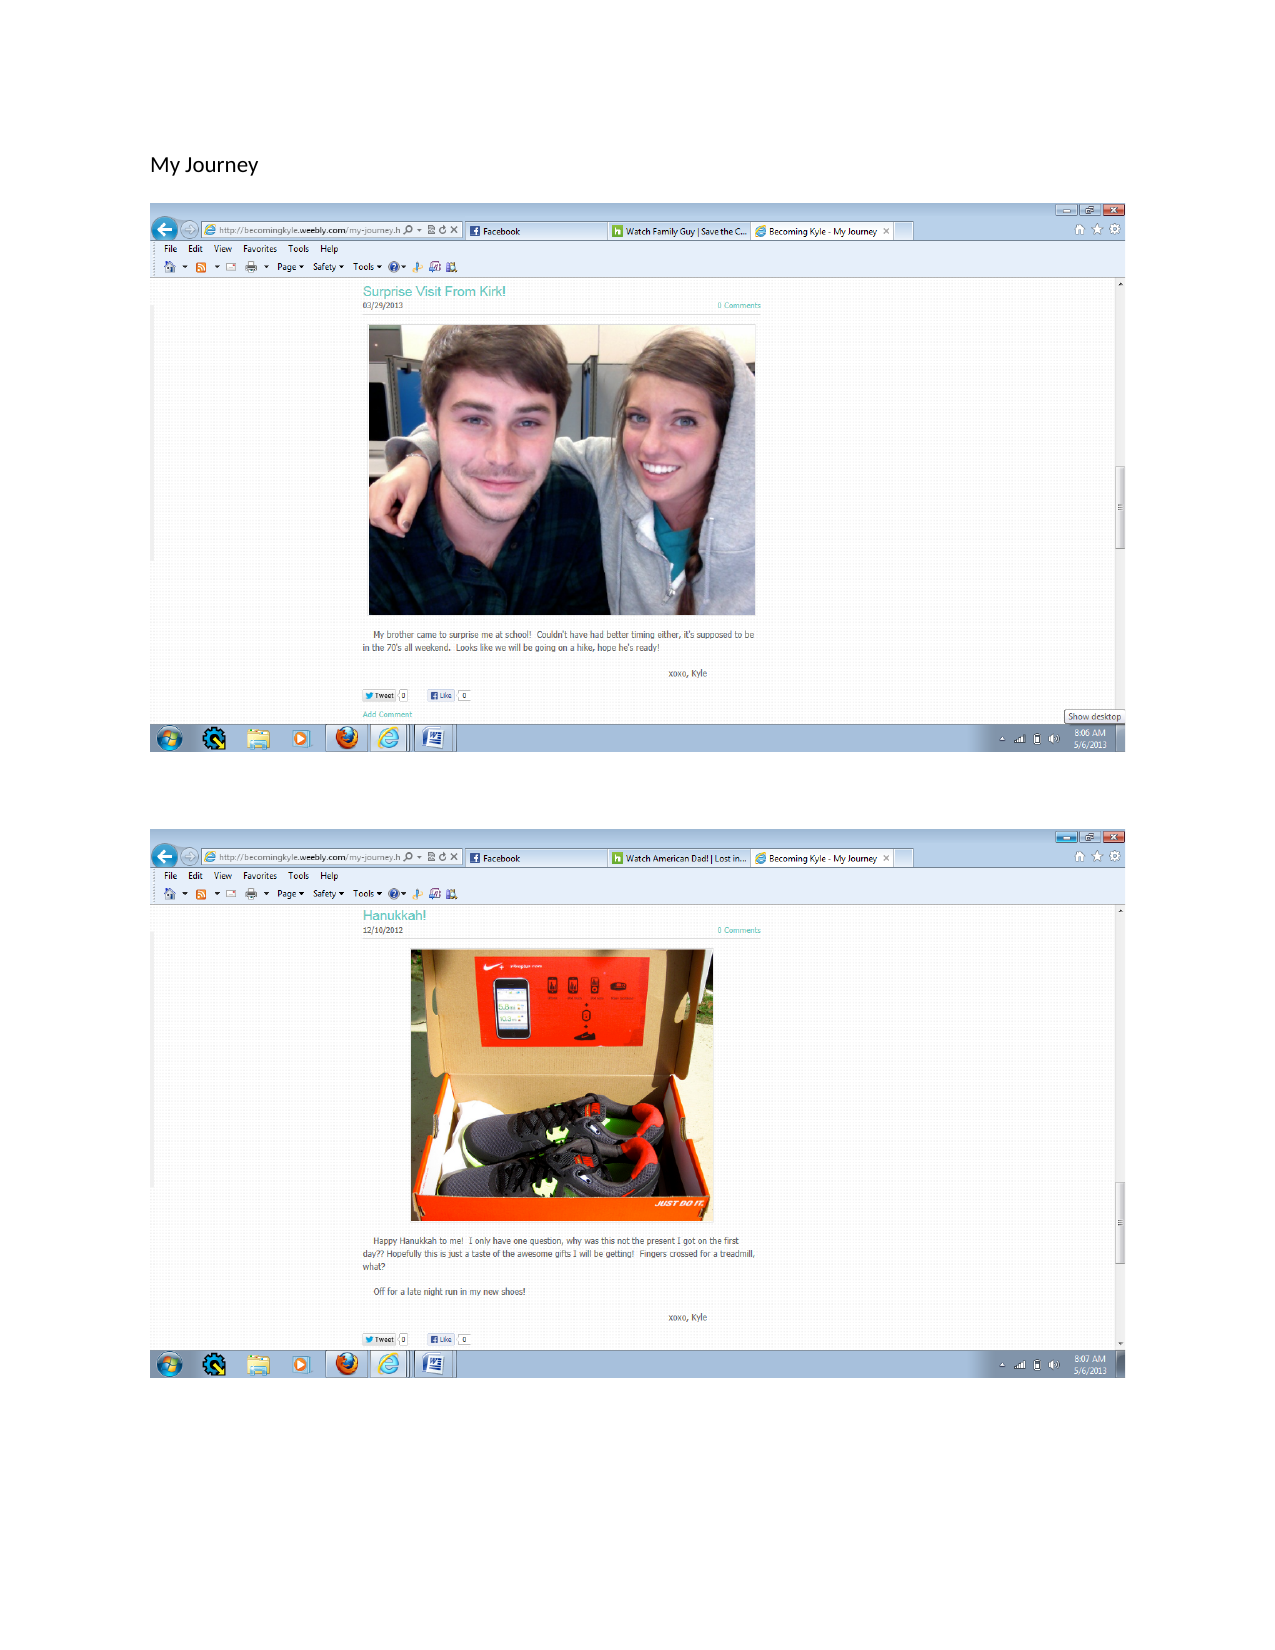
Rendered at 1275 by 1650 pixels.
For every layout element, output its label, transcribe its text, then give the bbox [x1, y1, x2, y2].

text My Journey [150, 150, 1125, 178]
picture [150, 203, 1125, 752]
picture [150, 829, 1125, 1378]
